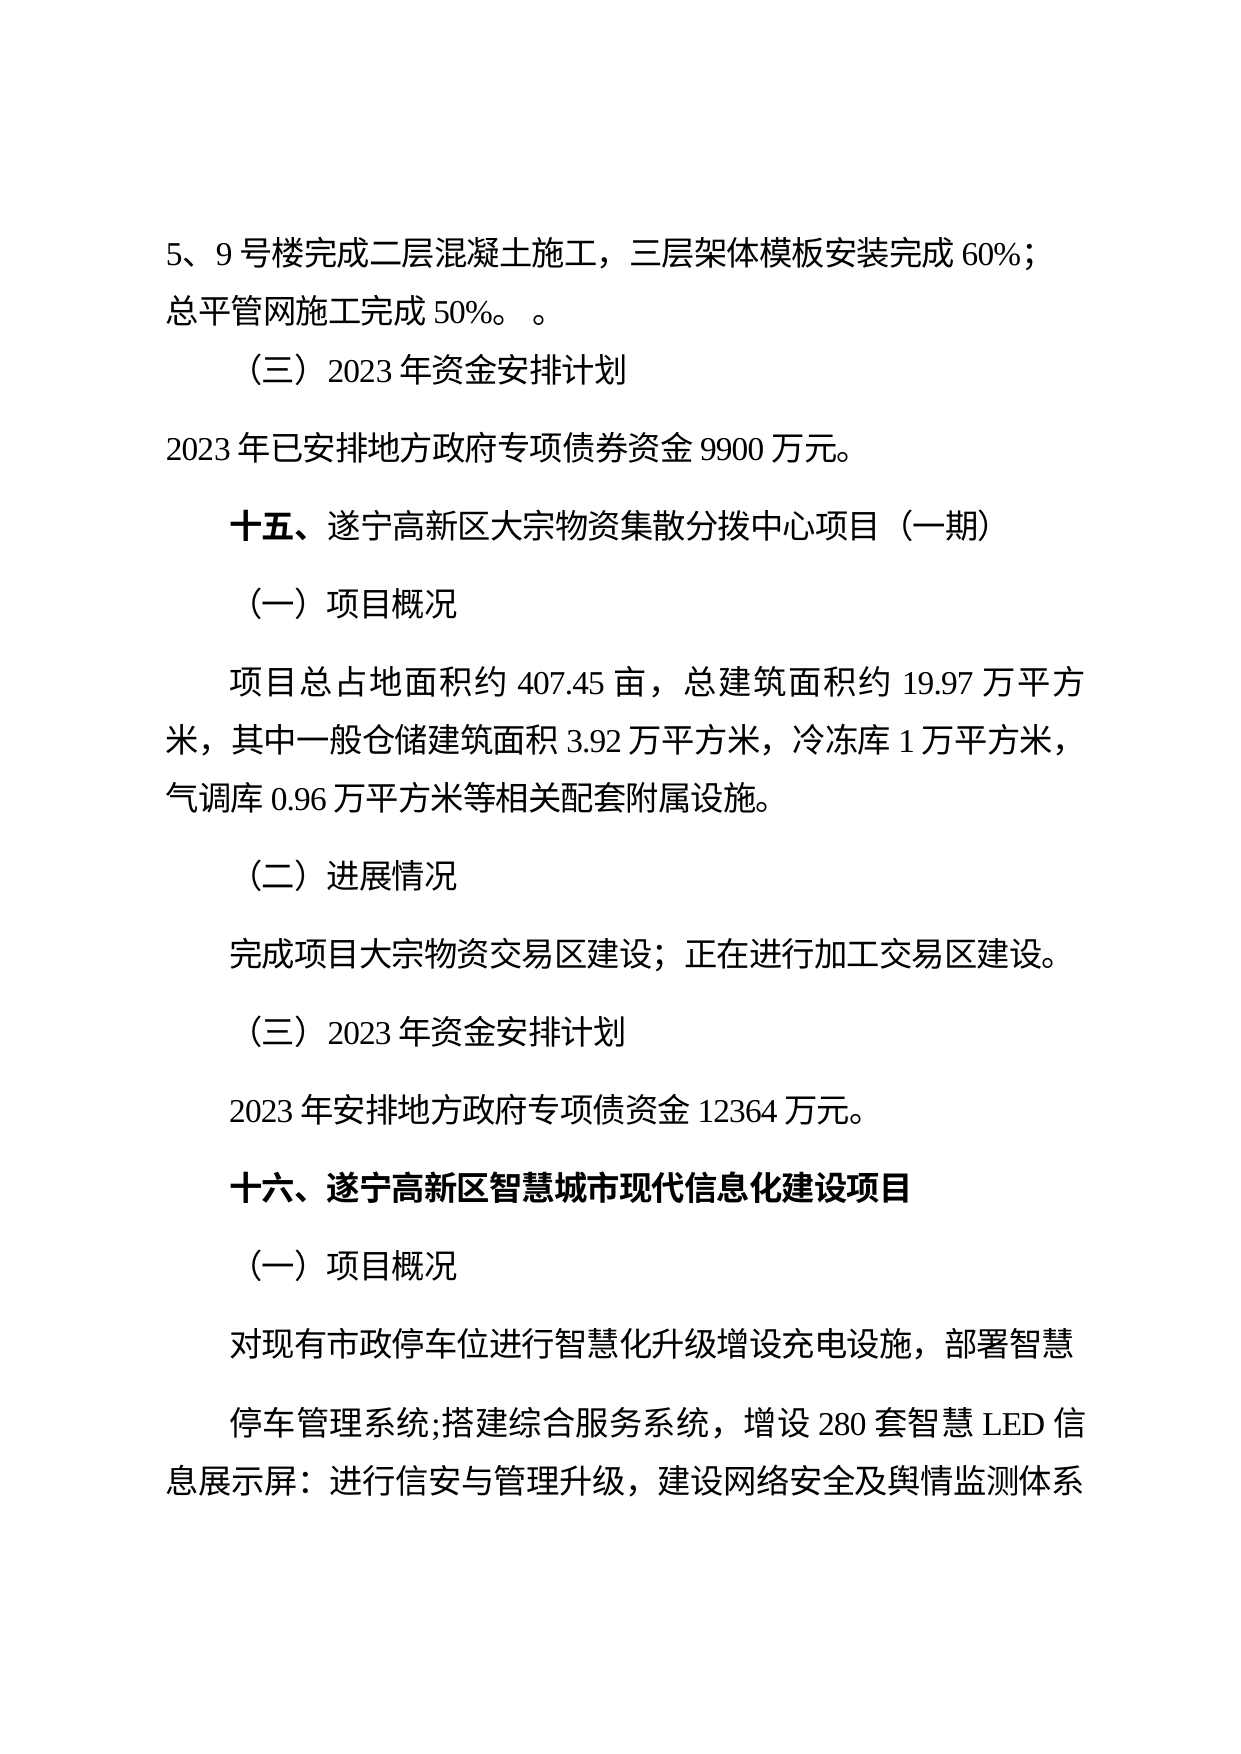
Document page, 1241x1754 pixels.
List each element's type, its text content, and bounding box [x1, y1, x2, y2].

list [166, 218, 1087, 335]
list 2023年安排地方政府专项债资金12364万元。 [166, 1076, 1086, 1134]
list 对现有市政停车位进行智慧化升级增设充电设施，部署智慧 [166, 1310, 1086, 1368]
list 完成项目大宗物资交易区建设；正在进行加工交易区建设。 [166, 920, 1086, 978]
list （二）进展情况 [166, 842, 1086, 900]
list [166, 1388, 1086, 1505]
list （三）2023年资金安排计划 [166, 335, 1087, 394]
list （一）项目概况 [166, 569, 1086, 628]
list （一）项目概况 [166, 1232, 1086, 1291]
list 十六、遂宁高新区智慧城市现代信息化建设项目 [166, 1154, 1086, 1212]
list 项目总占地面积约407.45亩，总建筑面积约19.97万平方米，其中一般仓储建筑面积3.92万平方米，冷冻库1万平方米，气调库0.96万平方米等相关配套附属设施。 [166, 647, 1086, 822]
list 十五、遂宁高新区大宗物资集散分拨中心项目（一期） [166, 491, 1086, 550]
list （三）2023年资金安排计划 [166, 998, 1086, 1056]
list 2023年已安排地方政府专项债券资金9900 万元。 [166, 413, 1086, 472]
